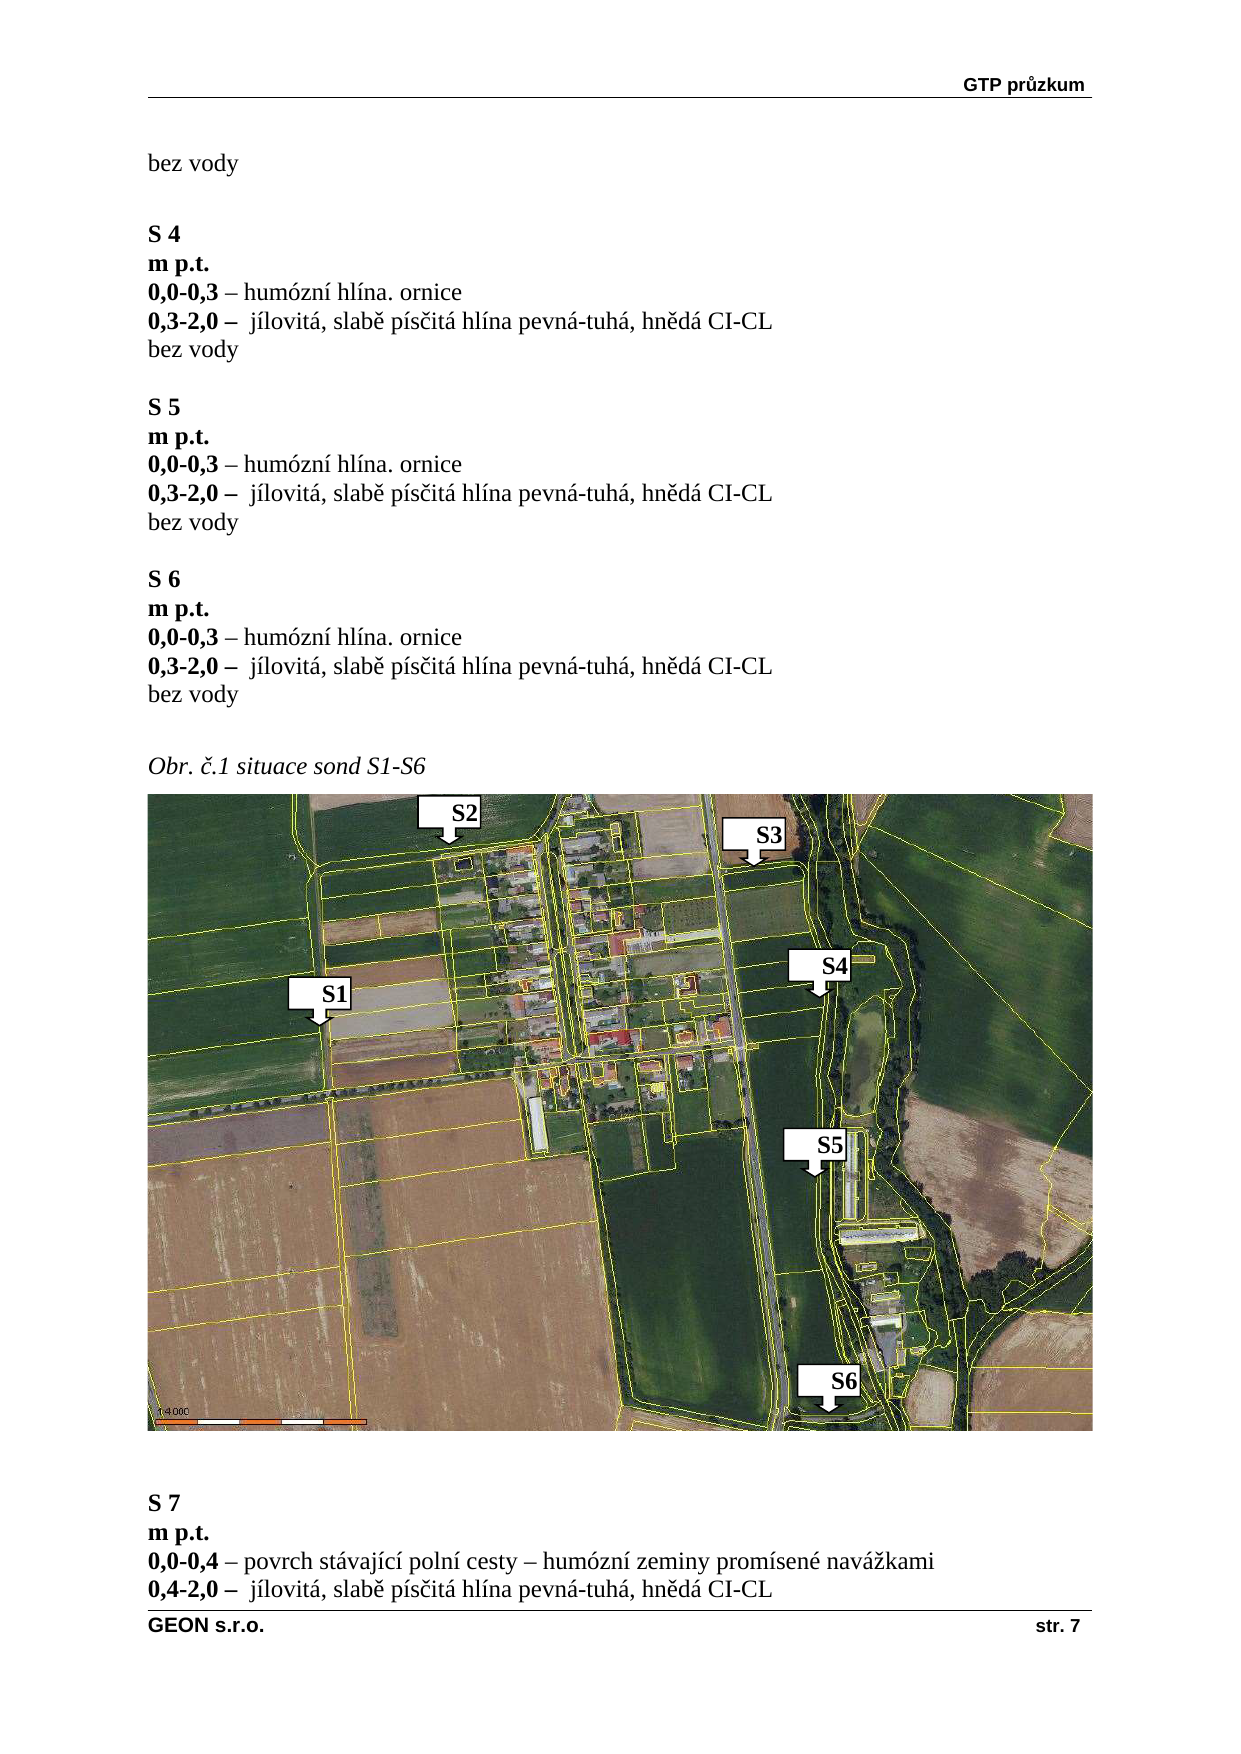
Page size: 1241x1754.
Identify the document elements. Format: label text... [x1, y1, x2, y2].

text 0,0-0,4 – povrch stávající polní cesty – humózní zeminy promísené navážkami [148, 1546, 1092, 1574]
text S 7 [148, 1488, 1092, 1517]
text 0,0-0,3 – humózní hlína. ornice [148, 622, 1092, 651]
text m p.t. [148, 248, 1092, 277]
text bez vody [148, 679, 1092, 708]
text 0,3-2,0 – jílovitá, slabě písčitá hlína pevná-tuhá, hnědá CI-CL [148, 651, 1092, 679]
text bez vody [148, 334, 1092, 363]
text 0,0-0,3 – humózní hlína. ornice [148, 277, 1092, 306]
text m p.t. [148, 593, 1092, 622]
text S 5 [148, 392, 1092, 421]
text S 6 [148, 564, 1092, 593]
text S 4 [148, 219, 1092, 248]
text m p.t. [148, 1517, 1092, 1546]
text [148, 1574, 1092, 1603]
text bez vody [148, 507, 1092, 536]
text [148, 306, 1092, 334]
text 0,3-2,0 – jílovitá, slabě písčitá hlína pevná-tuhá, hnědá CI-CL [148, 478, 1092, 507]
text m p.t. [148, 421, 1092, 449]
text 0,0-0,3 – humózní hlína. ornice [148, 449, 1092, 478]
text bez vody [148, 148, 1092, 176]
text Obr. č.1 situace sond S1-S6 [148, 751, 1092, 780]
